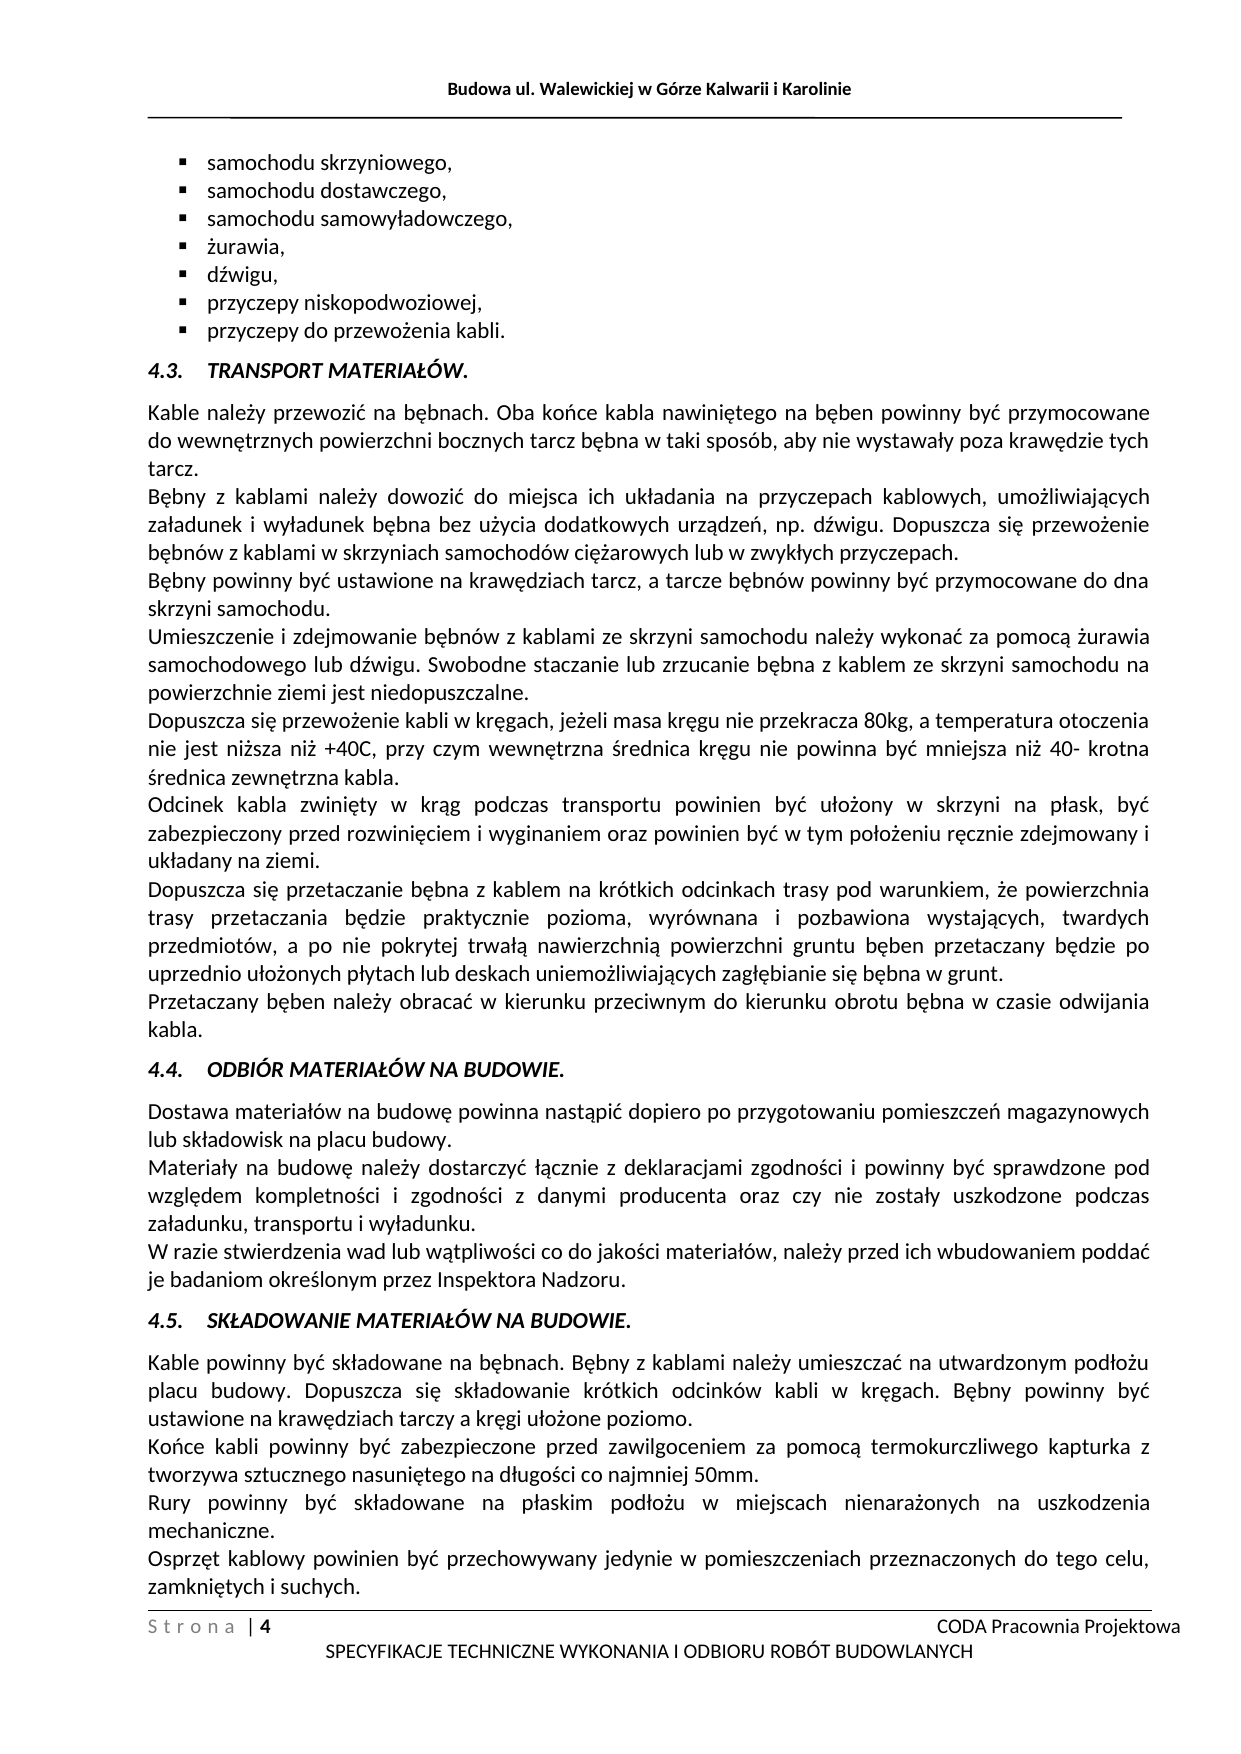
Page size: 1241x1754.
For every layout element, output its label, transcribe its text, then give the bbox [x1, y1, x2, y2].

text Dopuszcza się przetaczanie bębna z kablem na krótkich odcinkach trasy pod warunkiem, że powierzchnia trasy przetaczania będzie praktycznie pozioma, wyrównana i pozbawiona wystających, twardych przedmiotów, a po nie pokrytej trwałą nawierzchnią powierzchni gruntu bęben przetaczany będzie po uprzednio ułożonych płytach lub deskach uniemożliwiających zagłębianie się bębna w grunt. [148, 875, 1152, 987]
text Umieszczenie i zdejmowanie bębnów z kablami ze skrzyni samochodu należy wykonać za pomocą żurawia samochodowego lub dźwigu. Swobodne staczanie lub zrzucanie bębna z kablem ze skrzyni samochodu na powierzchnie ziemi jest niedopuszczalne. [148, 622, 1152, 707]
text Dopuszcza się przewożenie kabli w kręgach, jeżeli masa kręgu nie przekracza 80kg, a temperatura otoczenia nie jest niższa niż +, przy czym wewnętrzna średnica kręgu nie powinna być mniejsza niż 40- krotna średnica zewnętrzna kabla. [148, 707, 1152, 791]
text W razie stwierdzenia wad lub wątpliwości co do jakości materiałów, należy przed ich wbudowaniem poddać je badaniom określonym przez Inspektora Nadzoru. [148, 1237, 1152, 1293]
text samochodu dostawczego, [177, 176, 1152, 204]
subtitle SKŁADOWANIE MATERIAŁÓW NA BUDOWIE. [148, 1306, 1151, 1334]
text Kable należy przewozić na bębnach. Oba końce kabla nawiniętego na bęben powinny być przymocowane do wewnętrznych powierzchni bocznych tarcz bębna w taki sposób, aby nie wystawały poza krawędzie tych tarcz. [148, 398, 1152, 482]
text przyczepy niskopodwoziowej, [177, 288, 1152, 316]
text samochodu samowyładowczego, [177, 204, 1152, 232]
text Osprzęt kablowy powinien być przechowywany jedynie w pomieszczeniach przeznaczonych do tego celu, zamkniętych i suchych. [148, 1544, 1152, 1600]
text żurawia, [177, 232, 1152, 260]
text przyczepy do przewożenia kabli. [177, 316, 1152, 344]
text Materiały na budowę należy dostarczyć łącznie z deklaracjami zgodności i powinny być sprawdzone pod względem kompletności i zgodności z danymi producenta oraz czy nie zostały uszkodzone podczas załadunku, transportu i wyładunku. [148, 1153, 1152, 1237]
text Dostawa materiałów na budowę powinna nastąpić dopiero po przygotowaniu pomieszczeń magazynowych lub składowisk na placu budowy. [148, 1097, 1152, 1153]
text dźwigu, [177, 260, 1152, 288]
text Bębny z kablami należy dowozić do miejsca ich układania na przyczepach kablowych, umożliwiających załadunek i wyładunek bębna bez użycia dodatkowych urządzeń, np. dźwigu. Dopuszcza się przewożenie bębnów z kablami w skrzyniach samochodów ciężarowych lub w zwykłych przyczepach. [148, 482, 1152, 566]
subtitle ODBIÓR MATERIAŁÓW NA BUDOWIE. [148, 1055, 1151, 1083]
text Bębny powinny być ustawione na krawędziach tarcz, a tarcze bębnów powinny być przymocowane do dna skrzyni samochodu. [148, 566, 1152, 622]
text Końce kabli powinny być zabezpieczone przed zawilgoceniem za pomocą termokurczliwego kapturka z tworzywa sztucznego nasuniętego na długości co najmniej 50mm. [148, 1432, 1152, 1488]
text Kable powinny być składowane na bębnach. Bębny z kablami należy umieszczać na utwardzonym podłożu placu budowy. Dopuszcza się składowanie krótkich odcinków kabli w kręgach. Bębny powinny być ustawione na krawędziach tarczy a kręgi ułożone poziomo. [148, 1348, 1152, 1432]
text Rury powinny być składowane na płaskim podłożu w miejscach nienarażonych na uszkodzenia mechaniczne. [148, 1488, 1152, 1544]
text Odcinek kabla zwinięty w krąg podczas transportu powinien być ułożony w skrzyni na płask, być zabezpieczony przed rozwinięciem i wyginaniem oraz powinien być w tym położeniu ręcznie zdejmowany i układany na ziemi. [148, 791, 1152, 875]
text Przetaczany bęben należy obracać w kierunku przeciwnym do kierunku obrotu bębna w czasie odwijania kabla. [148, 987, 1152, 1043]
text samochodu skrzyniowego, [177, 148, 1152, 176]
subtitle TRANSPORT MATERIAŁÓW. [148, 356, 1151, 384]
